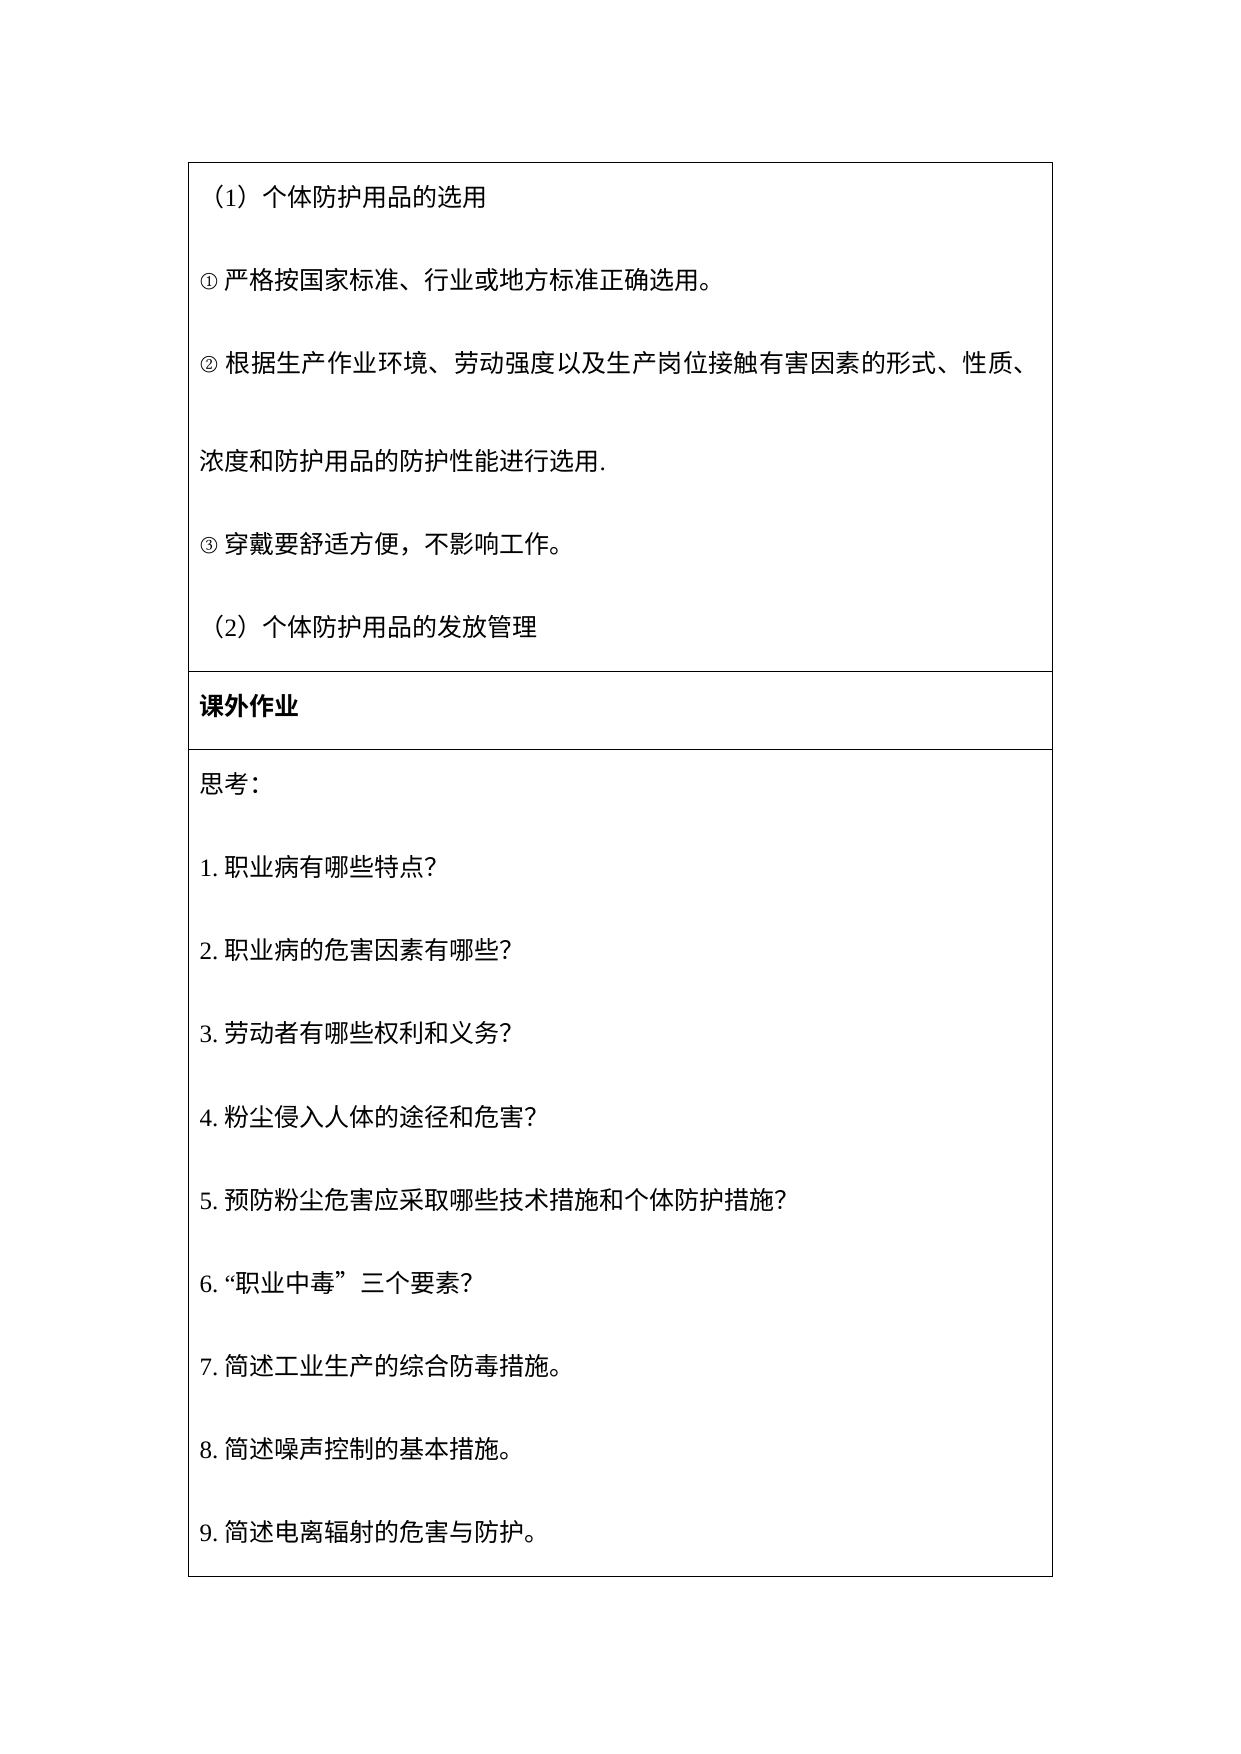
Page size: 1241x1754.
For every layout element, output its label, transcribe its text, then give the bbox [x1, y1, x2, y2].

table_cell 课外作业 [189, 672, 1052, 749]
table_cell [189, 750, 1052, 1576]
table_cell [189, 163, 1052, 671]
